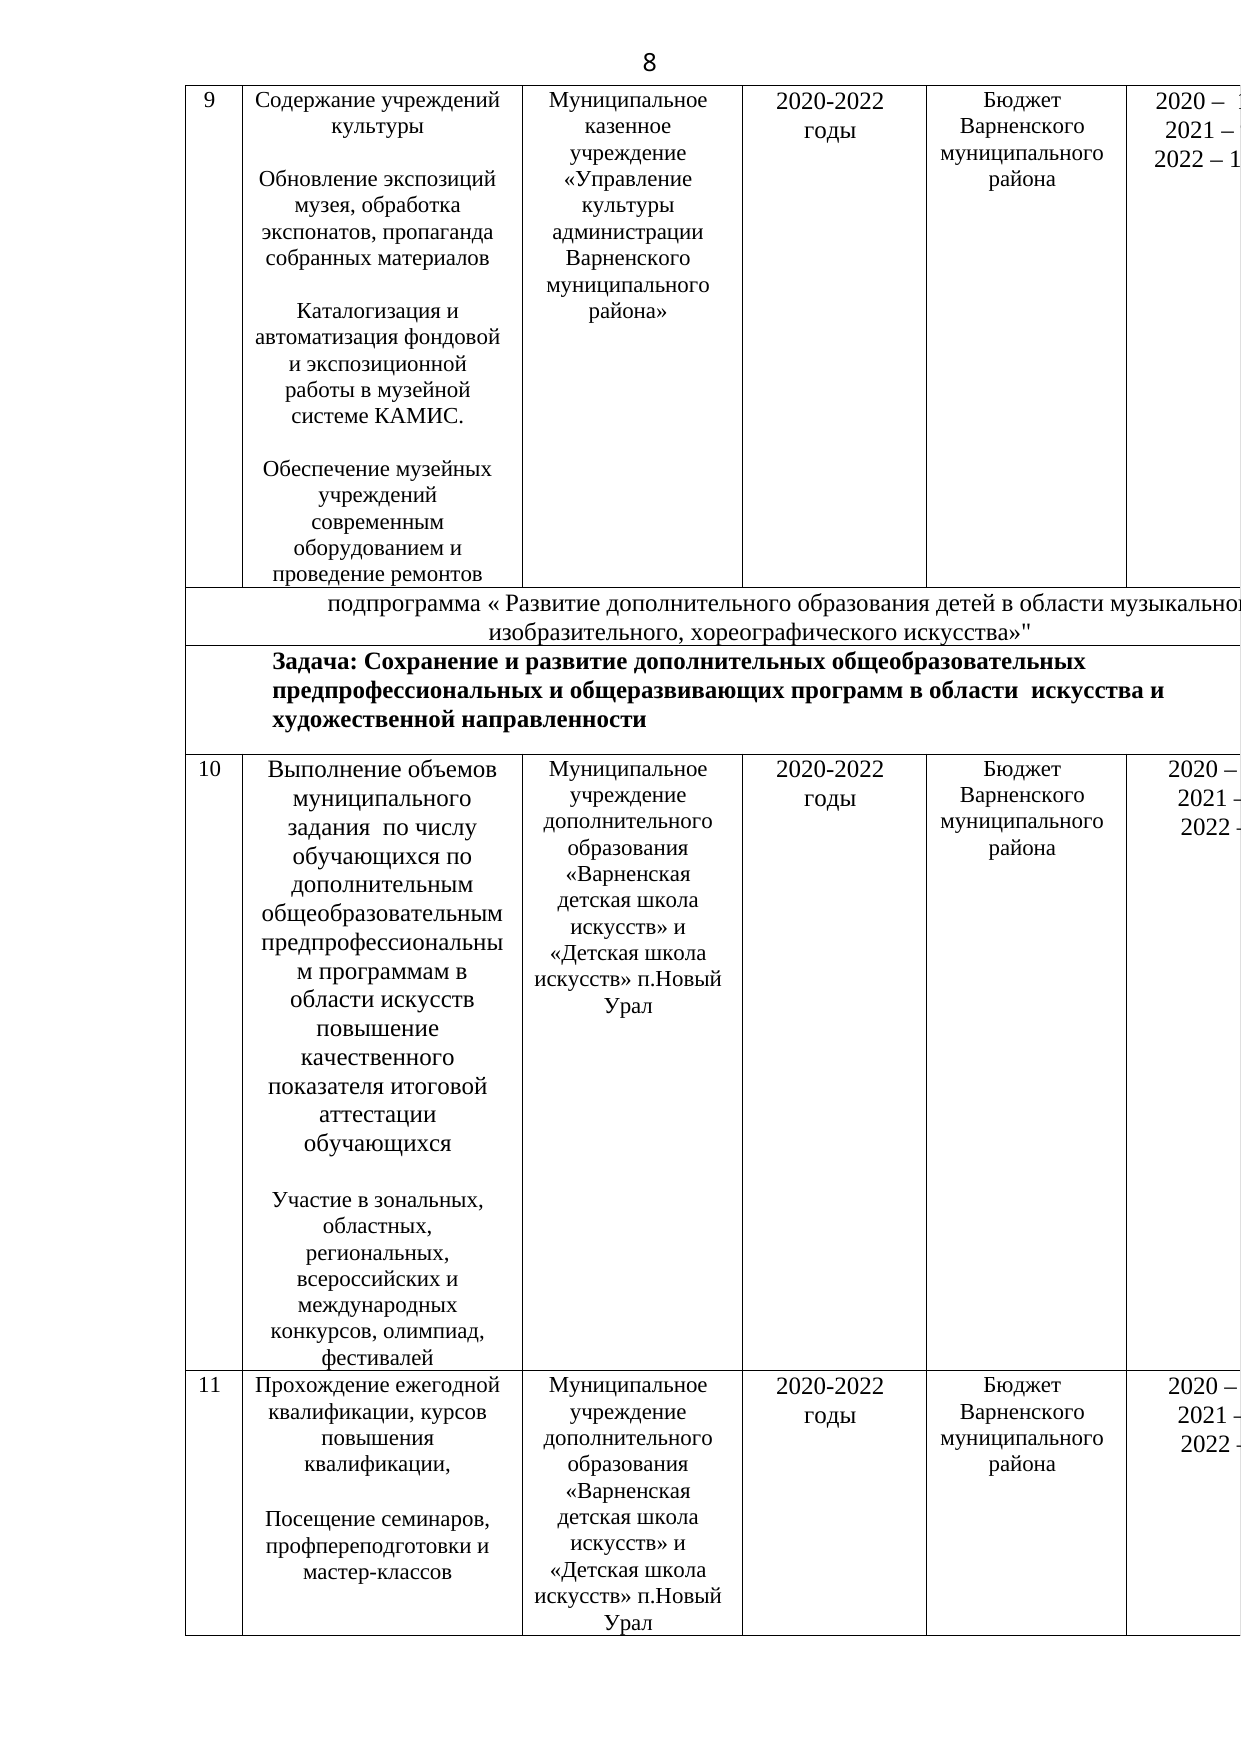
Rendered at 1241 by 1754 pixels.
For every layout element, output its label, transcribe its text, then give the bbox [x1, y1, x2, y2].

table_cell 2020-2022 годы [743, 755, 926, 1370]
table_cell 2020-2022 годы [743, 86, 926, 587]
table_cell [927, 86, 1126, 587]
table_cell Задача: Сохранение и развитие дополнительных общеобразовательных предпрофессиональных и общеразвивающих программ в области искусства и художественной направленности [186, 646, 1240, 753]
table_cell 9 [186, 86, 242, 587]
table_cell 2020 – 50,0 2021 – 0,0 2022 –0,0 [1127, 755, 1240, 1370]
table_cell Выполнение объемов муниципального задания по числу обучающихся по дополнительным общеобразовательным предпрофессиональным программам в области искусств повышение качественного показателя итоговой аттестации обучающихся Участие в зональных, областных, региональных, всероссийских и международных конкурсов, олимпиад, фестивалей [243, 755, 522, 1370]
table_cell Муниципальное казенное учреждение «Управление культуры администрации Варненского муниципального района» [523, 86, 742, 587]
table_cell 2020 – 1216,7 2021 – 990,2 2022 – 1190,2 [1127, 86, 1240, 587]
table_cell Бюджет Варненского муниципального района [927, 755, 1126, 1370]
table_cell 11 [186, 1371, 242, 1635]
table_cell Бюджет Варненского муниципального района [927, 1371, 1126, 1635]
table_cell 2020-2022 годы [743, 1371, 926, 1635]
table_cell Муниципальное учреждение дополнительного образования «Варненская детская школа искусств» и «Детская школа искусств» п.Новый Урал [523, 1371, 742, 1635]
table_cell подпрограмма « Развитие дополнительного образования детей в области музыкального, изобразительного, хореографического искусства»" [186, 588, 1240, 645]
table_cell Муниципальное учреждение дополнительного образования «Варненская детская школа искусств» и «Детская школа искусств» п.Новый Урал [523, 755, 742, 1370]
table_cell Прохождение ежегодной квалификации, курсов повышения квалификации, Посещение семинаров, профпереподготовки и мастер-классов [243, 1371, 522, 1635]
table_cell Содержание учреждений культуры Обновление экспозиций музея, обработка экспонатов, пропаганда собранных материалов Каталогизация и автоматизация фондовой и экспозиционной работы в музейной системе КАМИС. Обеспечение музейных учреждений современным оборудованием и проведение ремонтов [243, 86, 522, 587]
table_cell 2020 – 40,0 2021 – 0,0 2022 –0,0 [1127, 1371, 1240, 1635]
table_cell 10 [186, 755, 242, 1370]
